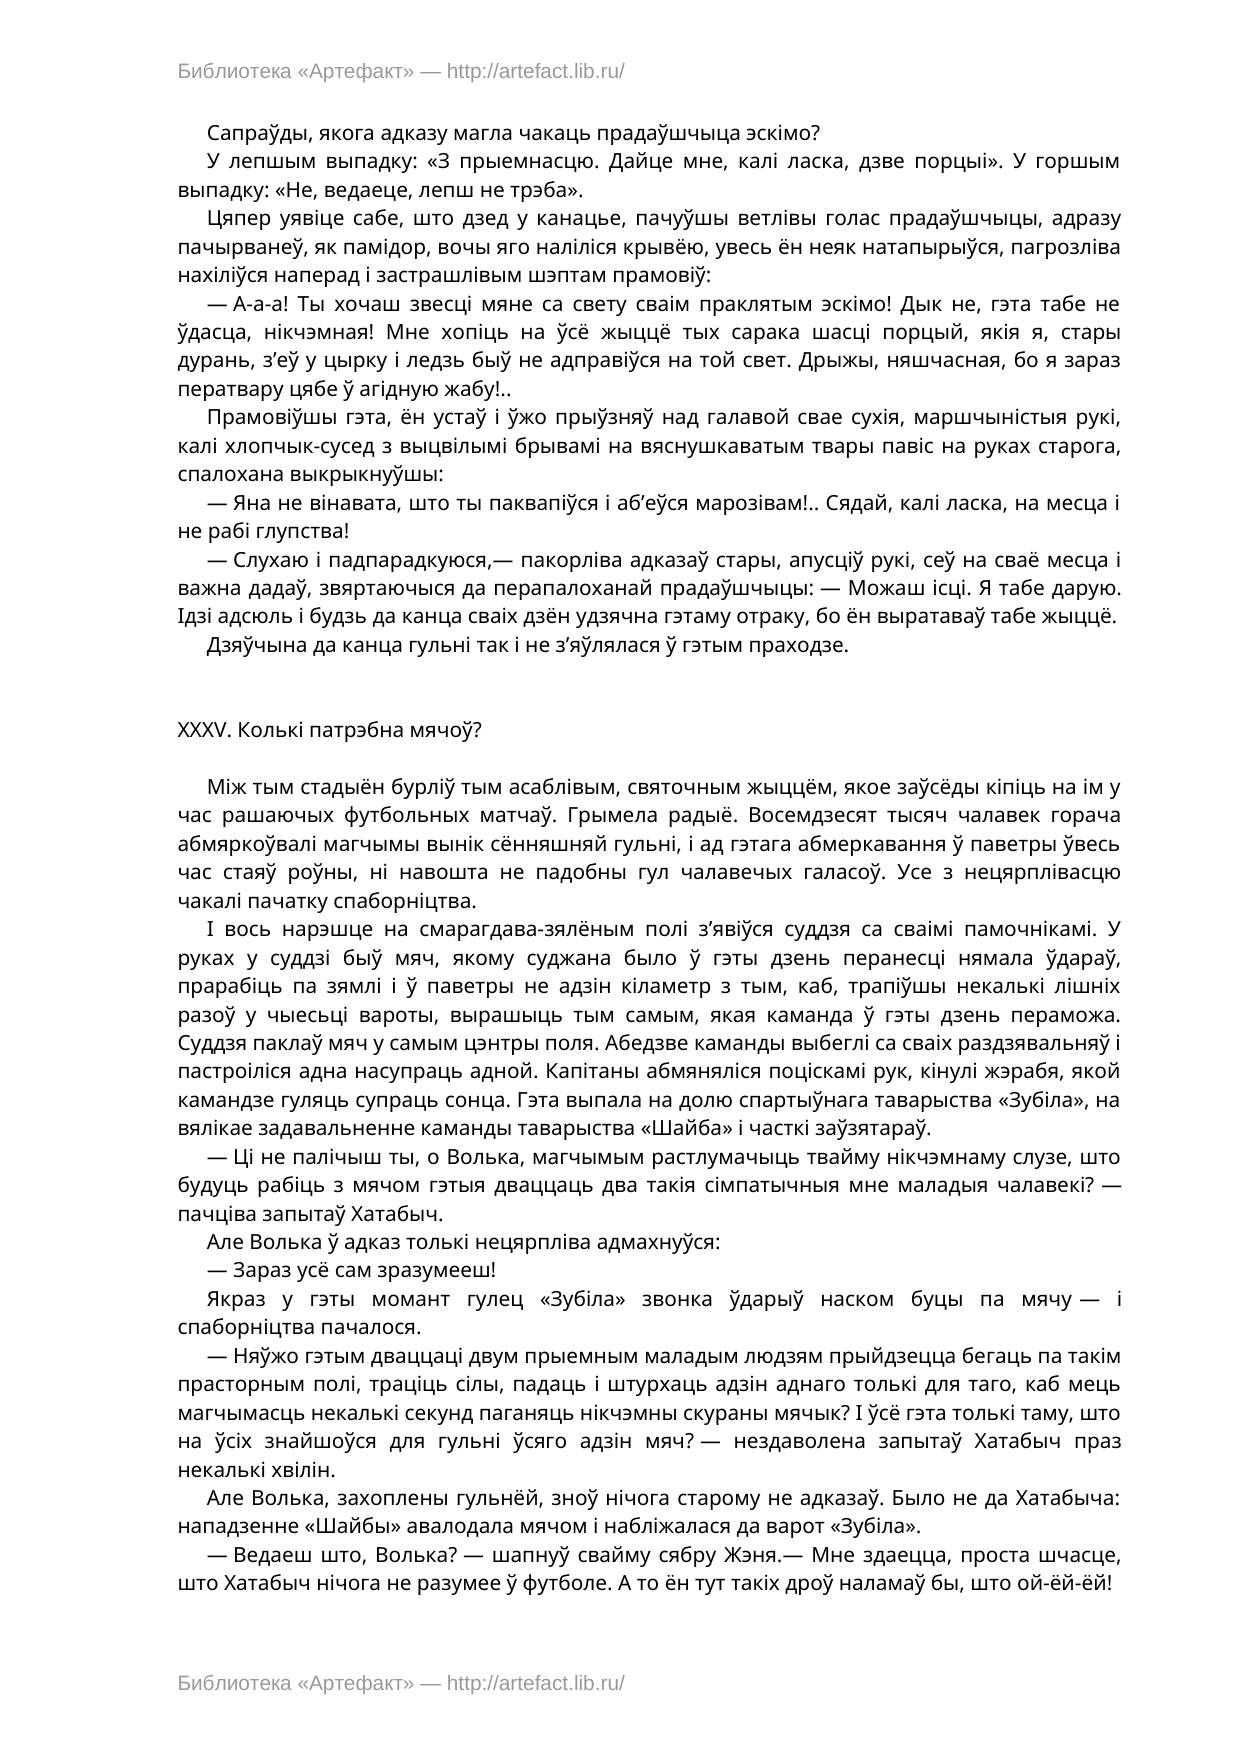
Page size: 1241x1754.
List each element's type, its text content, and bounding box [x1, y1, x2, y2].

text Прамовіўшы гэта, ён устаў і ўжо прыўзняў над галавой свае сухія, маршчыністыя рукі, калі хлопчык-сусед з выцвілымі брывамі на вяснушкаватым твары павіс на руках старога, спалохана выкрыкнуўшы: [177, 402, 1122, 488]
subtitle XXXV. Колькі патрэбна мячоў? [177, 715, 1122, 744]
text — Слухаю і падпарадкуюся,— пакорліва адказаў стары, апусціў рукі, сеў на сваё месца і важна дадаў, звяртаючыся да перапалоханай прадаўшчыцы: — Можаш ісці. Я табе дарую. Ідзі адсюль і будзь да канца сваіх дзён удзячна гэтаму отраку, бо ён выратаваў табе жыццё. [177, 545, 1122, 630]
text Дзяўчына да канца гульні так і не з’яўлялася ў гэтым праходзе. [177, 630, 1122, 658]
text Сапраўды, якога адказу магла чакаць прадаўшчыца эскімо? [177, 118, 1122, 147]
text Але Волька ў адказ толькі нецярпліва адмахнуўся: [177, 1227, 1122, 1256]
text Якраз у гэты момант гулец «Зубіла» звонка ўдарыў наском буцы па мячу — і спаборніцтва пачалося. [177, 1284, 1122, 1341]
text — Зараз усё сам зразумееш! [177, 1256, 1122, 1284]
text Але Волька, захоплены гульнёй, зноў нічога старому не адказаў. Было не да Хатабыча: нападзенне «Шайбы» авалодала мячом і набліжалася да варот «Зубіла». [177, 1483, 1122, 1540]
text І вось нарэшце на смарагдава-зялёным полі з’явіўся суддзя са сваімі памочнікамі. У руках у суддзі быў мяч, якому суджана было ў гэты дзень перанесці нямала ўдараў, прарабіць па зямлі і ў паветры не адзін кіламетр з тым, каб, трапіўшы некалькі лішніх разоў у чыесьці вароты, вырашыць тым самым, якая каманда ў гэты дзень пераможа. Суддзя паклаў мяч у самым цэнтры поля. Абедзве каманды выбеглі са сваіх раздзявальняў і пастроіліся адна насупраць адной. Капітаны абмяняліся поціскамі рук, кінулі жэрабя, якой камандзе гуляць супраць сонца. Гэта выпала на долю спартыўнага таварыства «Зубіла», на вялікае задавальненне каманды таварыства «Шайба» і часткі заўзятараў. [177, 914, 1122, 1142]
text — Яна не вінавата, што ты паквапіўся і аб’еўся марозівам!.. Сядай, калі ласка, на месца і не рабі глупства! [177, 488, 1122, 545]
text Між тым стадыён бурліў тым асаблівым, святочным жыццём, якое заўсёды кіпіць на ім у час рашаючых футбольных матчаў. Грымела радыё. Восемдзесят тысяч чалавек горача абмяркоўвалі магчымы вынік сённяшняй гульні, і ад гэтага абмеркавання ў паветры ўвесь час стаяў роўны, ні навошта не падобны гул чалавечых галасоў. Усе з нецярплівасцю чакалі пачатку спаборніцтва. [177, 772, 1122, 914]
text У лепшым выпадку: «З прыемнасцю. Дайце мне, калі ласка, дзве порцыі». У горшым выпадку: «Не, ведаеце, лепш не трэба». [177, 147, 1122, 203]
text — А-а-а! Ты хочаш звесці мяне са свету сваім праклятым эскімо! Дык не, гэта табе не ўдасца, нікчэмная! Мне хопіць на ўсё жыццё тых сарака шасці порцый, якія я, стары дурань, з’еў у цырку і ледзь быў не адправіўся на той свет. Дрыжы, няшчасная, бо я зараз ператвару цябе ў агідную жабу!.. [177, 289, 1122, 402]
text — Няўжо гэтым дваццаці двум прыемным маладым людзям прыйдзецца бегаць па такім прасторным полі, траціць сілы, падаць і штурхаць адзін аднаго толькі для таго, каб мець магчымасць некалькі секунд паганяць нікчэмны скураны мячык? І ўсё гэта толькі таму, што на ўсіх знайшоўся для гульні ўсяго адзін мяч? — нездаволена запытаў Хатабыч праз некалькі хвілін. [177, 1341, 1122, 1483]
text Цяпер уявіце сабе, што дзед у канацье, пачуўшы ветлівы голас прадаўшчыцы, адразу пачырванеў, як памідор, вочы яго наліліся крывёю, увесь ён неяк натапырыўся, пагрозліва нахіліўся наперад і застрашлівым шэптам прамовіў: [177, 203, 1122, 289]
text — Ведаеш што, Волька? — шапнуў свайму сябру Жэня.— Мне здаецца, проста шчасце, што Хатабыч нічога не разумее ў футболе. А то ён тут такіх дроў наламаў бы, што ой-ёй-ёй! [177, 1540, 1122, 1597]
text — Ці не палічыш ты, о Волька, магчымым растлумачыць твайму нікчэмнаму слузе, што будуць рабіць з мячом гэтыя дваццаць два такія сімпатычныя мне маладыя чалавекі? — пачціва запытаў Хатабыч. [177, 1142, 1122, 1227]
